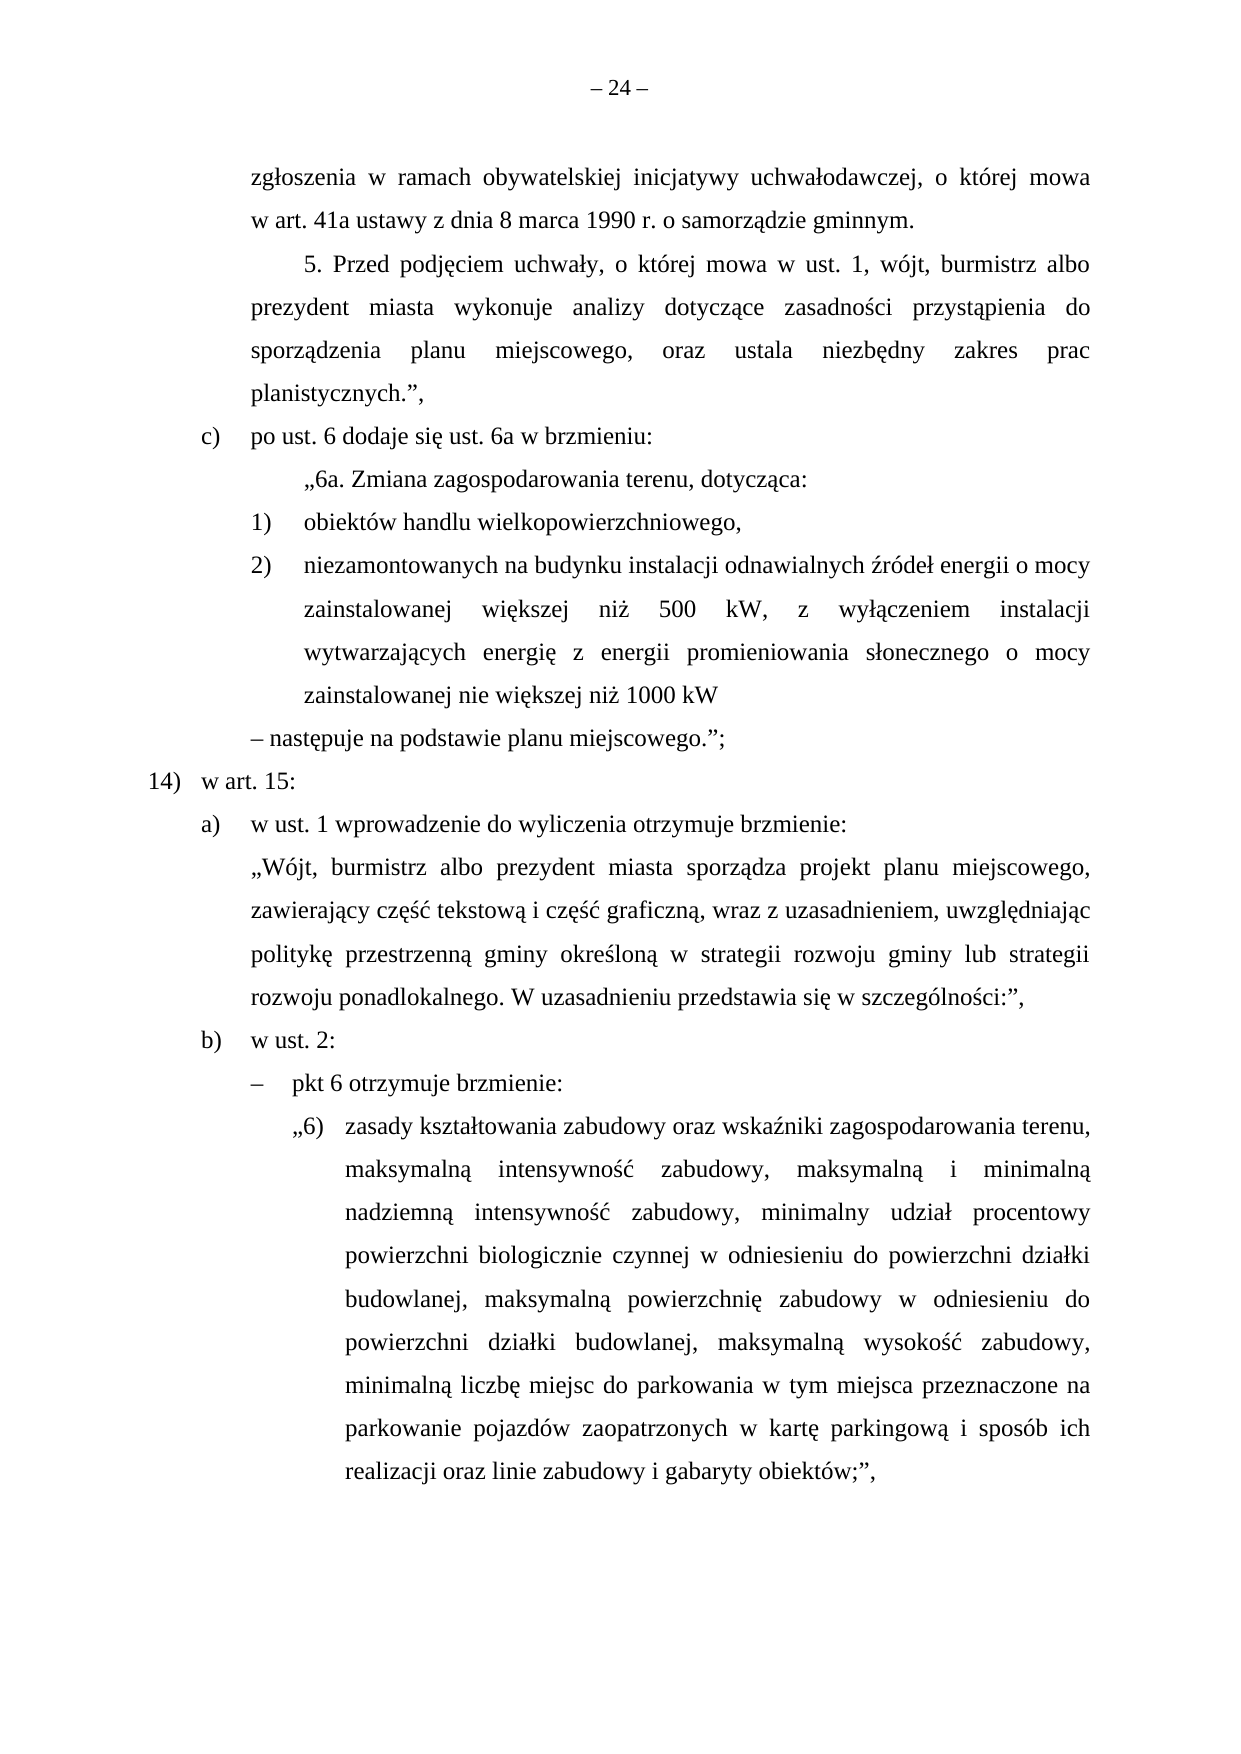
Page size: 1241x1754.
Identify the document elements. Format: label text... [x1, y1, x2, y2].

text b) w ust. 2: [201, 1025, 1091, 1054]
text 1) obiektów handlu wielkopowierzchniowego, [251, 507, 1091, 536]
text c) po ust. 6 dodaje się ust. 6a w brzmieniu: [201, 421, 1091, 450]
text „6a. Zmiana zagospodarowania terenu, dotycząca: [251, 464, 1091, 493]
text 14) w art. 15: [148, 766, 1091, 795]
text a) w ust. 1 wprowadzenie do wyliczenia otrzymuje brzmienie: [201, 809, 1091, 838]
text 5. Przed podjęciem uchwały, o której mowa w ust. 1, wójt, burmistrz albo prezydent miasta wykonuje analizy dotyczące zasadności przystąpienia do sporządzenia planu miejscowego, oraz ustala niezbędny zakres prac planistycznych.”, [251, 249, 1091, 407]
text „Wójt, burmistrz albo prezydent miasta sporządza projekt planu miejscowego, zawierający część tekstową i część graficzną, wraz z uzasadnieniem, uwzględniając politykę przestrzenną gminy określoną w strategii rozwoju gminy lub strategii rozwoju ponadlokalnego. W uzasadnieniu przedstawia się w szczególności:”, [251, 852, 1091, 1011]
text 2) niezamontowanych na budynku instalacji odnawialnych źródeł energii o mocy zainstalowanej większej niż 500 kW, z wyłączeniem instalacji wytwarzających energię z energii promieniowania słonecznego o mocy zainstalowanej nie większej niż 1000 kW [251, 551, 1091, 709]
text – pkt 6 otrzymuje brzmienie: [251, 1068, 1091, 1097]
text „6) zasady kształtowania zabudowy oraz wskaźniki zagospodarowania terenu, maksymalną intensywność zabudowy, maksymalną i minimalną nadziemną intensywność zabudowy, minimalny udział procentowy powierzchni biologicznie czynnej w odniesieniu do powierzchni działki budowlanej, maksymalną powierzchnię zabudowy w odniesieniu do powierzchni działki budowlanej, maksymalną wysokość zabudowy, minimalną liczbę miejsc do parkowania w tym miejsca przeznaczone na parkowanie pojazdów zaopatrzonych w kartę parkingową i sposób ich realizacji oraz linie zabudowy i gabaryty obiektów;”, [292, 1111, 1091, 1485]
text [251, 162, 1091, 234]
text – następuje na podstawie planu miejscowego.”; [251, 723, 1091, 752]
